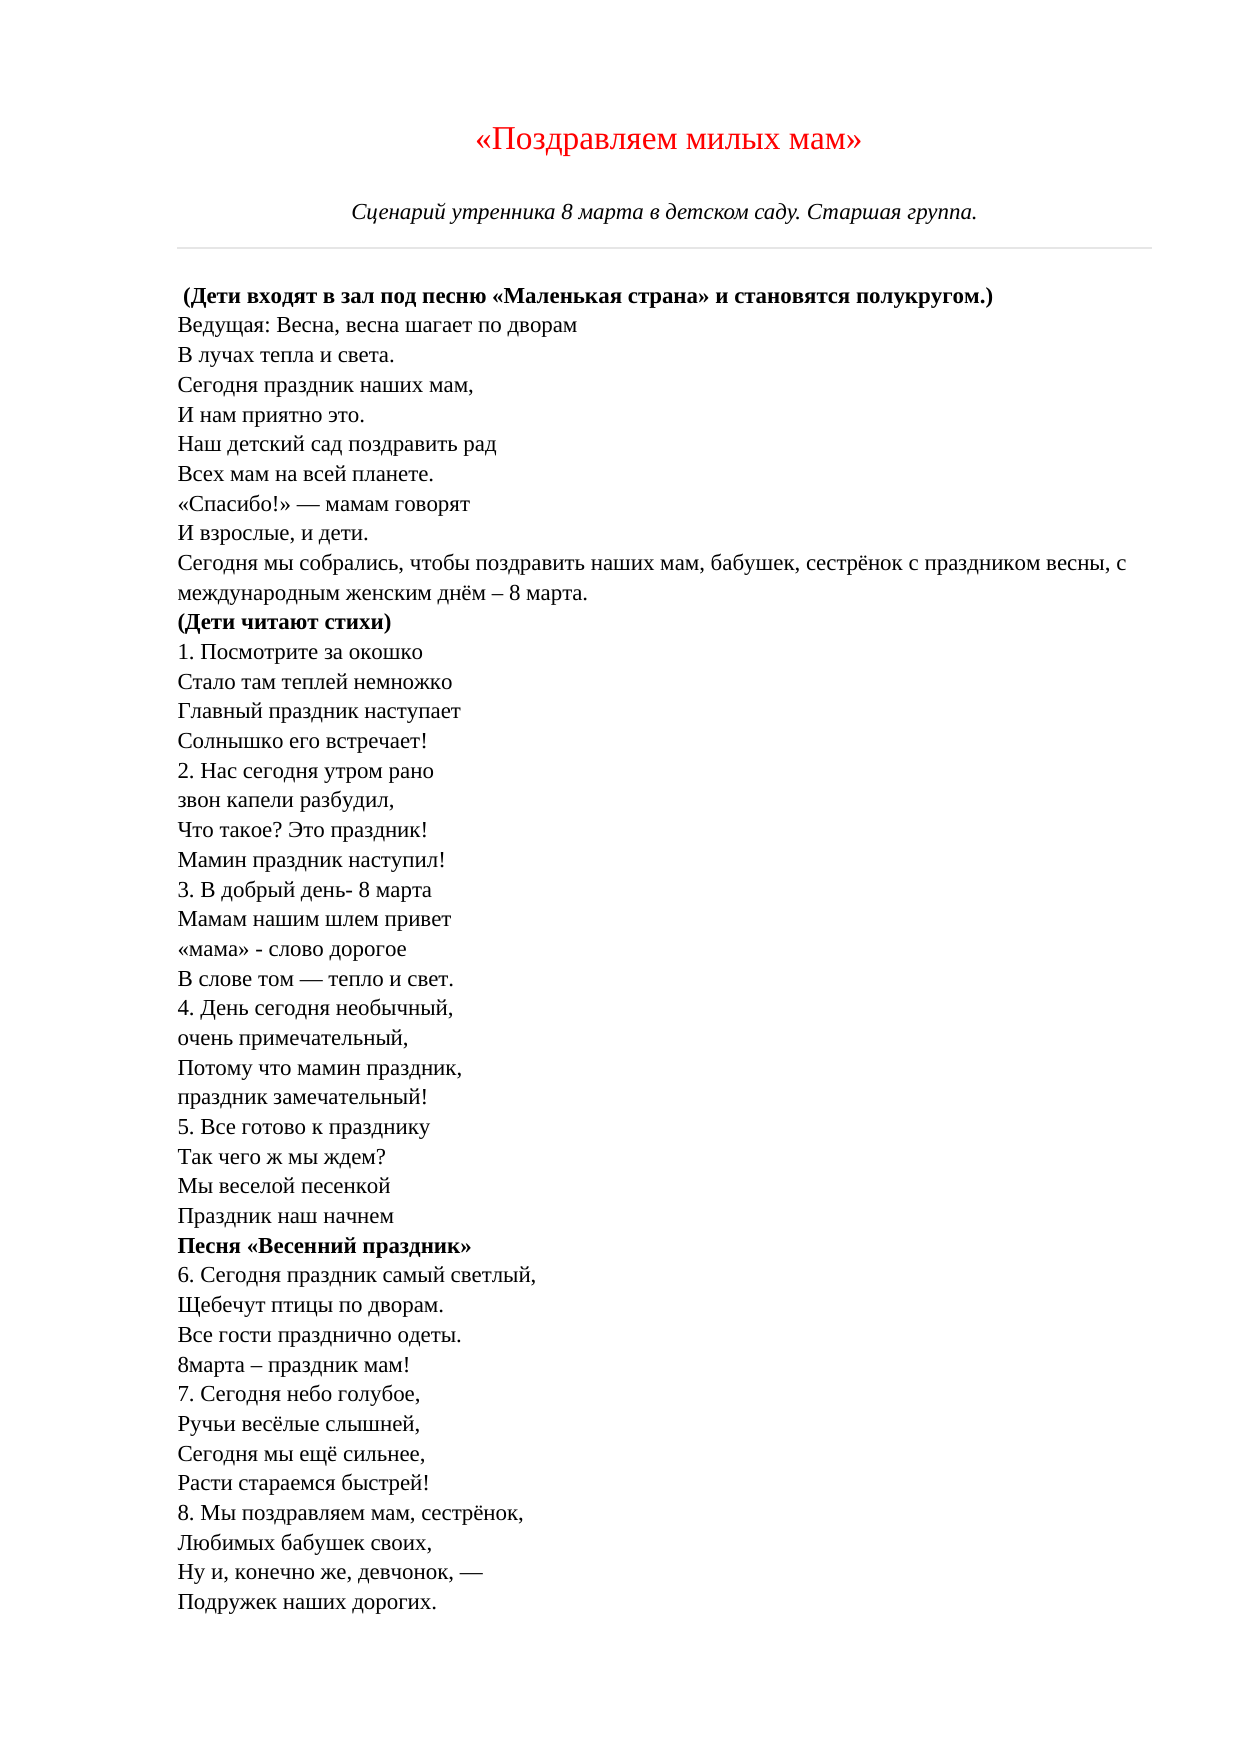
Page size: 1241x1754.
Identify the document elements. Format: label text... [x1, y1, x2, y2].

text Песня «Весенний праздник» [177, 1228, 1152, 1258]
text 4. День сегодня необычный, [177, 991, 1152, 1021]
text Сегодня мы собрались, чтобы поздравить наших мам, бабушек, сестрёнок с праздником весны, с международным женским днём – 8 марта. [177, 546, 1152, 605]
text Наш детский сад поздравить рад [177, 427, 1152, 457]
text 8марта – праздник мам! [177, 1347, 1152, 1377]
text 5. Все готово к празднику [177, 1110, 1152, 1139]
text (Дети входят в зал под песню «Маленькая страна» и становятся полукругом.) [177, 278, 1152, 308]
text Мы веселой песенкой [177, 1169, 1152, 1199]
text Главный праздник наступает [177, 694, 1152, 724]
text 3. В добрый день- 8 марта [177, 872, 1152, 902]
text 7. Сегодня небо голубое, [177, 1377, 1152, 1407]
text 8. Мы поздравляем мам, сестрёнок, [177, 1496, 1152, 1525]
text Сегодня мы ещё сильнее, [177, 1436, 1152, 1466]
text В слове том — тепло и свет. [177, 961, 1152, 991]
text Праздник наш начнем [177, 1199, 1152, 1228]
text И нам приятно это. [177, 397, 1152, 427]
text Сценарий утренника 8 марта в детском саду. Старшая группа. [177, 156, 1152, 247]
text Ну и, конечно же, девчонок, — [177, 1555, 1152, 1585]
text праздник замечательный! [177, 1080, 1152, 1110]
text Любимых бабушек своих, [177, 1525, 1152, 1555]
text Стало там теплей немножко [177, 664, 1152, 694]
text Мамин праздник наступил! [177, 843, 1152, 872]
text И взрослые, и дети. [177, 516, 1152, 546]
text Что такое? Это праздник! [177, 813, 1152, 843]
text «Поздравляем милых мам» [177, 118, 1152, 156]
text «мама» - слово дорогое [177, 932, 1152, 961]
text звон капели разбудил, [177, 783, 1152, 813]
text Ведущая: Весна, весна шагает по дворам [177, 308, 1152, 338]
text Солнышко его встречает! [177, 724, 1152, 753]
text Все гости празднично одеты. [177, 1318, 1152, 1347]
text 6. Сегодня праздник самый светлый, [177, 1258, 1152, 1288]
text 1. Посмотрите за окошко [177, 635, 1152, 664]
text Мамам нашим шлем привет [177, 902, 1152, 932]
text Щебечут птицы по дворам. [177, 1288, 1152, 1318]
text В лучах тепла и света. [177, 338, 1152, 368]
text Сегодня праздник наших мам, [177, 368, 1152, 397]
text Так чего ж мы ждем? [177, 1139, 1152, 1169]
text Потому что мамин праздник, [177, 1050, 1152, 1080]
text очень примечательный, [177, 1021, 1152, 1050]
text 2. Нас сегодня утром рано [177, 753, 1152, 783]
text Подружек наших дорогих. [177, 1585, 1152, 1614]
text Расти стараемся быстрей! [177, 1466, 1152, 1496]
text «Спасибо!» — мамам говорят [177, 486, 1152, 516]
text (Дети читают стихи) [177, 605, 1152, 635]
text Всех мам на всей планете. [177, 457, 1152, 486]
text Ручьи весёлые слышней, [177, 1407, 1152, 1436]
